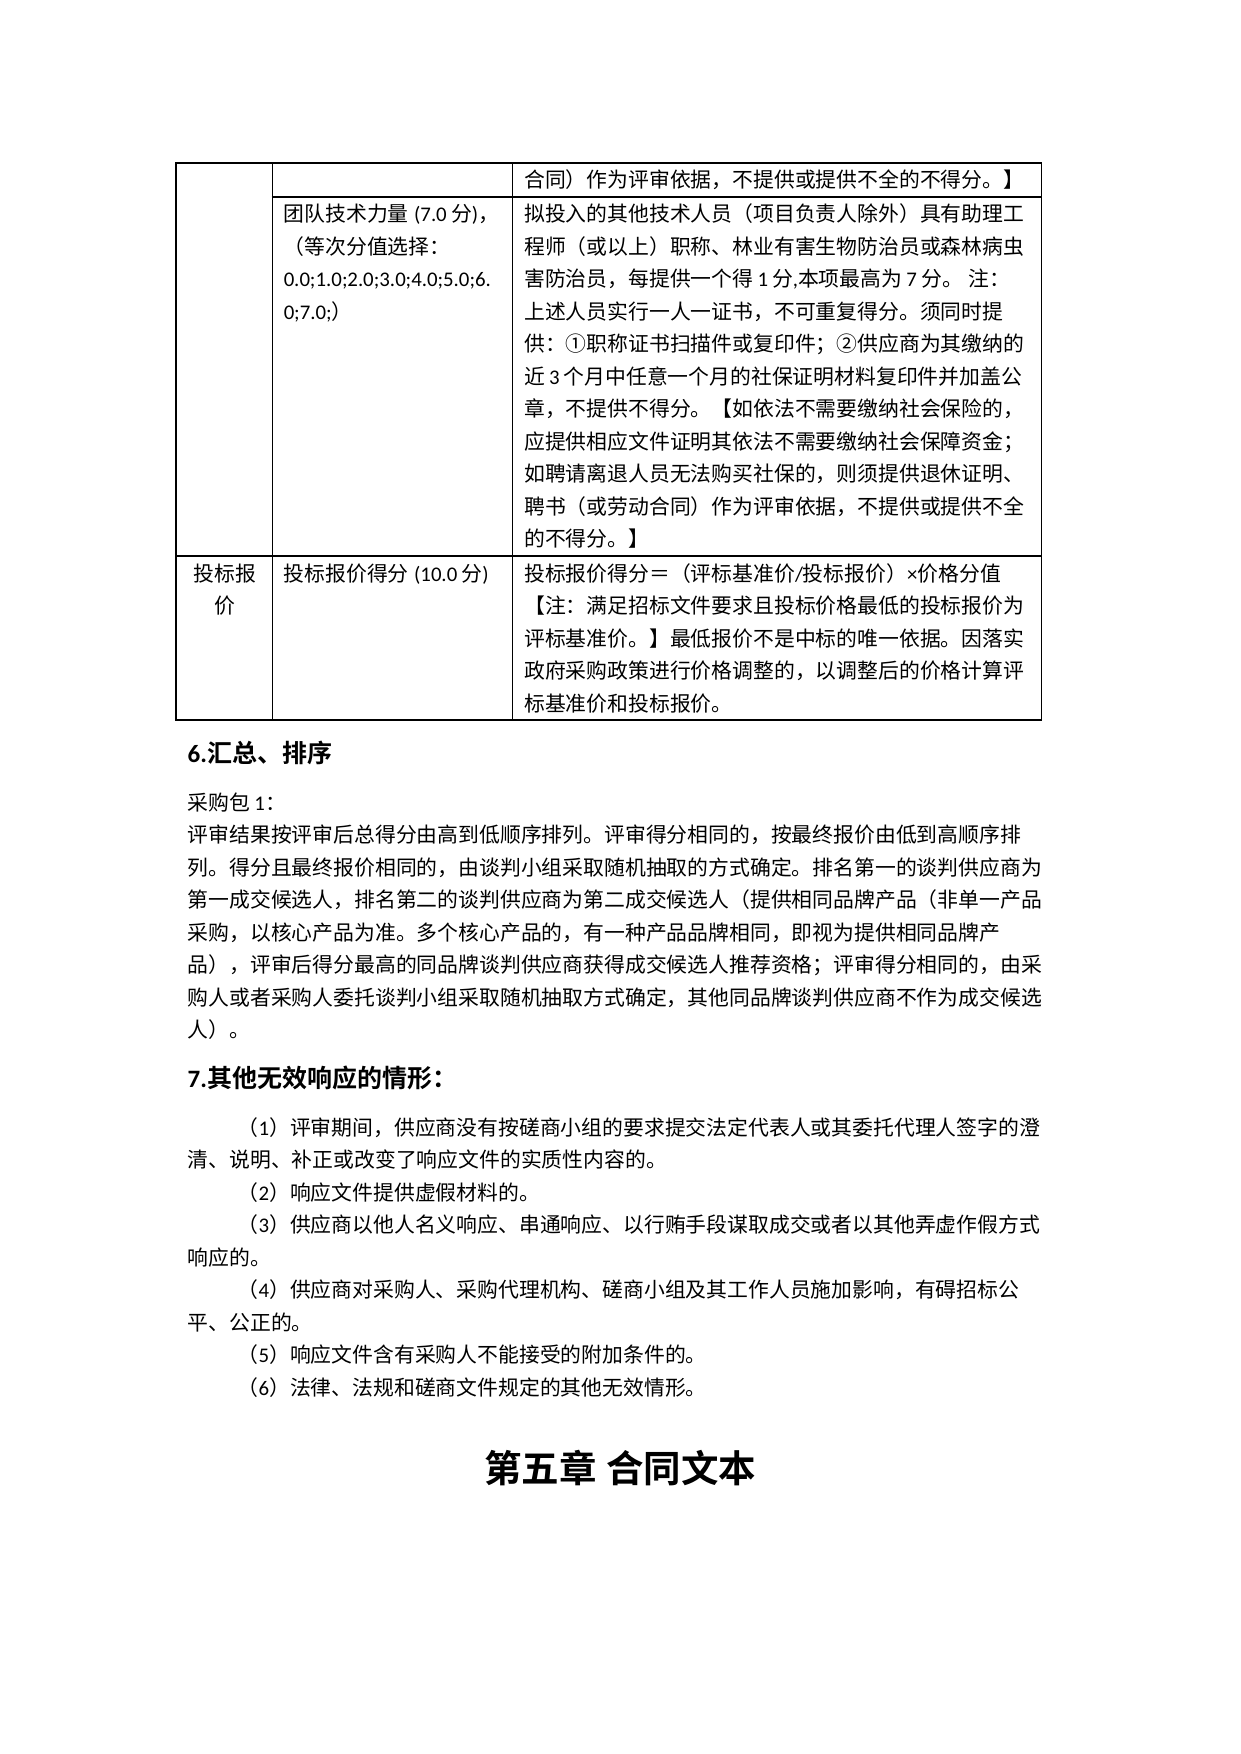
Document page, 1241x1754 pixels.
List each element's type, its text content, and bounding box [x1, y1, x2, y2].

text 6.汇总、排序 [187, 721, 1053, 786]
text （3）供应商以他人名义响应、串通响应、以行贿手段谋取成交或者以其他弄虚作假方式响应的。 [187, 1208, 1053, 1273]
text （6）法律、法规和磋商文件规定的其他无效情形。 [187, 1371, 1053, 1403]
table_cell 团队技术力量 (7.0分)，（等次分值选择：0.0;1.0;2.0;3.0;4.0;5.0;6.0;7.0;） [273, 198, 512, 555]
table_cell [513, 164, 1041, 196]
text 7.其他无效响应的情形： [187, 1046, 1053, 1111]
table_cell 投标报价 [177, 557, 272, 719]
text （2）响应文件提供虚假材料的。 [187, 1176, 1053, 1208]
text 评审结果按评审后总得分由高到低顺序排列。评审得分相同的，按最终报价由低到高顺序排列。得分且最终报价相同的，由谈判小组采取随机抽取的方式确定。排名第一的谈判供应商为第一成交候选人，排名第二的谈判供应商为第二成交候选人（提供相同品牌产品（非单一产品采购，以核心产品为准。多个核心产品的，有一种产品品牌相同，即视为提供相同品牌产品），评审后得分最高的同品牌谈判供应商获得成交候选人推荐资格；评审得分相同的，由采购人或者采购人委托谈判小组采取随机抽取方式确定，其他同品牌谈判供应商不作为成交候选人）。 [187, 818, 1053, 1046]
text （5）响应文件含有采购人不能接受的附加条件的。 [187, 1338, 1053, 1371]
table_cell 拟投入的其他技术人员（项目负责人除外）具有助理工程师（或以上）职称、林业有害生物防治员或森林病虫害防治员，每提供一个得1分,本项最高为7分。 注：上述人员实行一人一证书，不可重复得分。须同时提供：①职称证书扫描件或复印件；②供应商为其缴纳的近3个月中任意一个月的社保证明材料复印件并加盖公章，不提供不得分。【如依法不需要缴纳社会保险的，应提供相应文件证明其依法不需要缴纳社会保障资金；如聘请离退人员无法购买社保的，则须提供退休证明、聘书（或劳动合同）作为评审依据，不提供或提供不全的不得分。】 [513, 198, 1041, 555]
text （4）供应商对采购人、采购代理机构、磋商小组及其工作人员施加影响，有碍招标公平、公正的。 [187, 1273, 1053, 1338]
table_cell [273, 164, 512, 196]
table_cell 投标报价得分 (10.0分) [273, 557, 512, 719]
table_cell 投标报价得分＝（评标基准价/投标报价）×价格分值【注：满足招标文件要求且投标价格最低的投标报价为评标基准价。】最低报价不是中标的唯一依据。因落实政府采购政策进行价格调整的，以调整后的价格计算评标基准价和投标报价。 [513, 557, 1041, 719]
text （1）评审期间，供应商没有按磋商小组的要求提交法定代表人或其委托代理人签字的澄清、说明、补正或改变了响应文件的实质性内容的。 [187, 1111, 1053, 1176]
text 采购包1： [187, 786, 1053, 818]
text 第五章 合同文本 [187, 1436, 1053, 1501]
